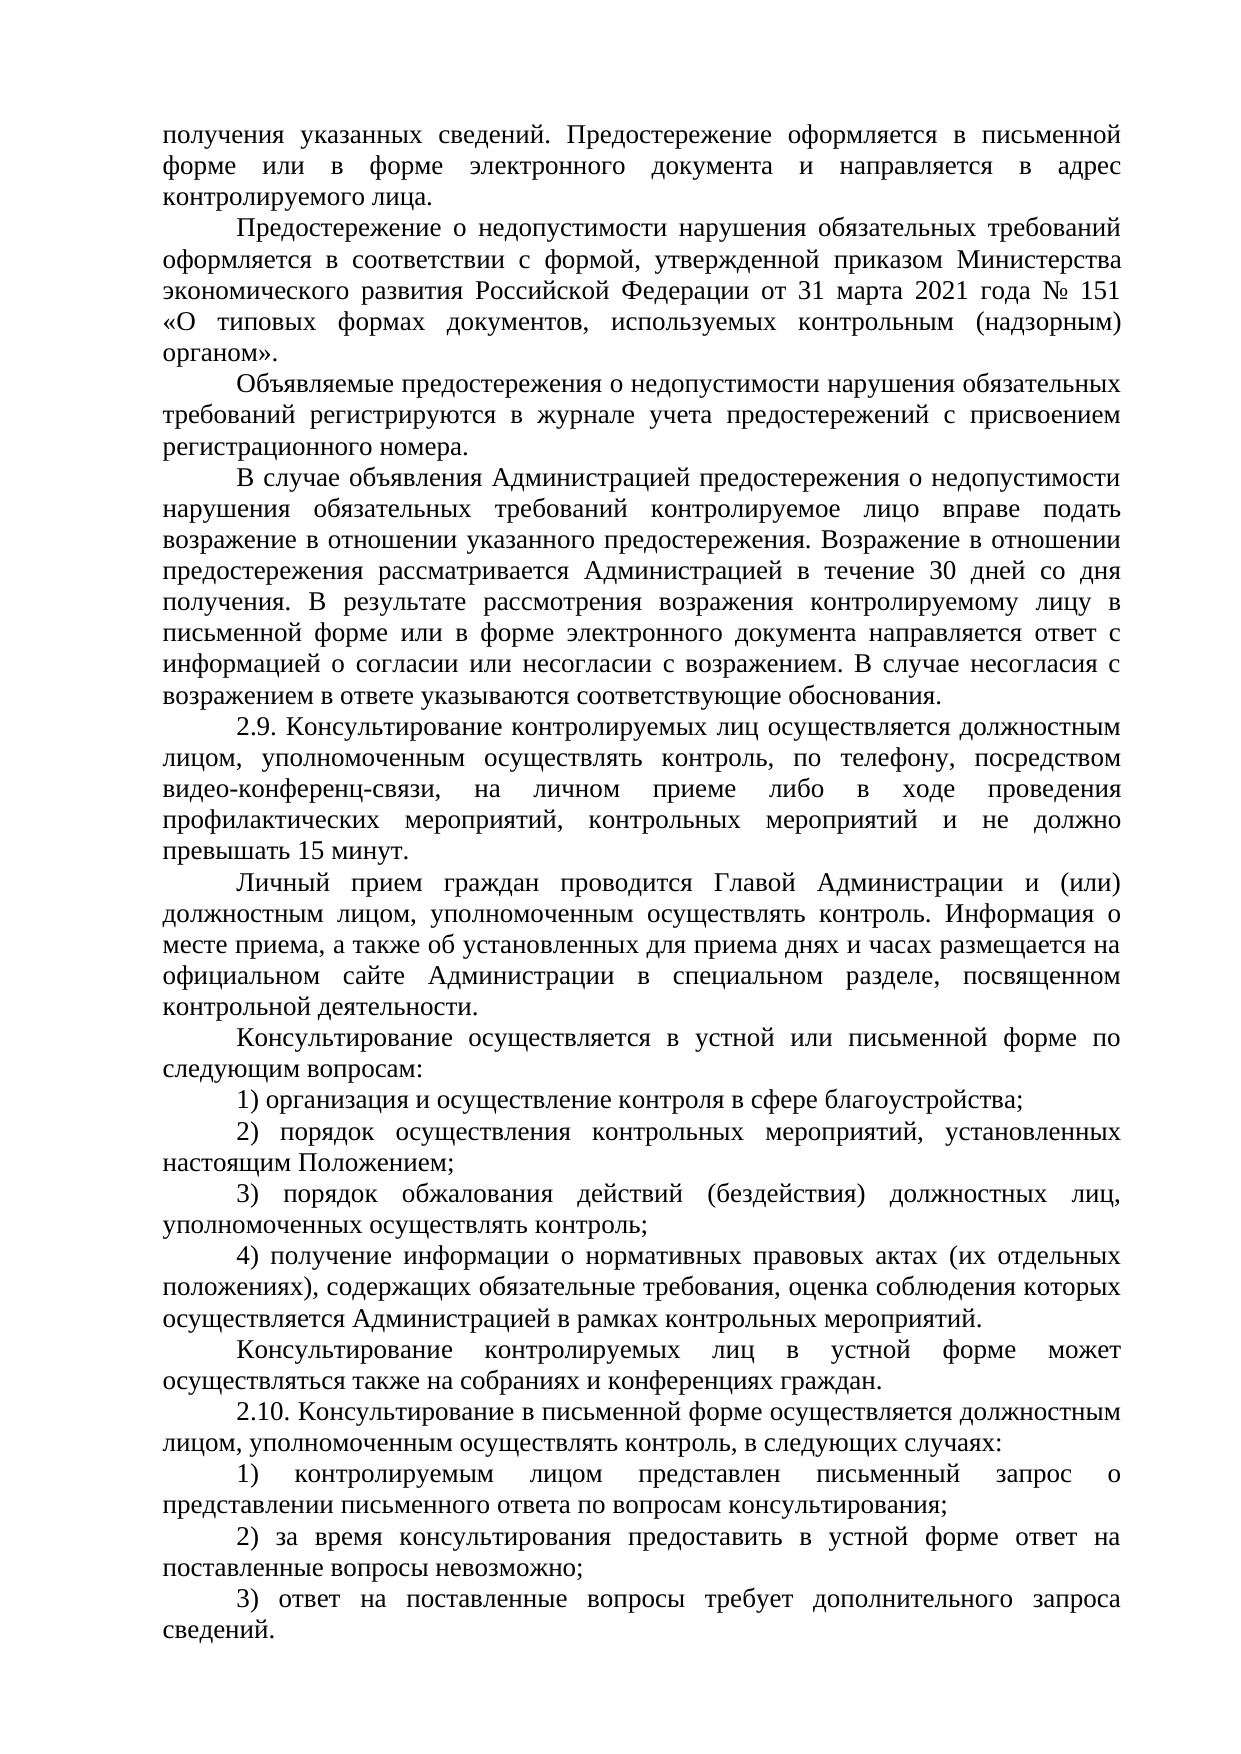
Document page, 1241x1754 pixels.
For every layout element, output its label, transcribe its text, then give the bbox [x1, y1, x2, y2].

text 2.9. Консультирование контролируемых лиц осуществляется должностным лицом, уполномоченным осуществлять контроль, по телефону, посредством видео-конференц-связи, на личном приеме либо в ходе проведения профилактических мероприятий, контрольных мероприятий и не должно превышать 15 минут. [162, 710, 1122, 866]
text В случае объявления Администрацией предостережения о недопустимости нарушения обязательных требований контролируемое лицо вправе подать возражение в отношении указанного предостережения. Возражение в отношении предостережения рассматривается Администрацией в течение 30 дней со дня получения. В результате рассмотрения возражения контролируемому лицу в письменной форме или в форме электронного документа направляется ответ с информацией о согласии или несогласии с возражением. В случае несогласия с возражением в ответе указываются соответствующие обоснования. [162, 461, 1122, 710]
text Объявляемые предостережения о недопустимости нарушения обязательных требований регистрируются в журнале учета предостережений с присвоением регистрационного номера. [162, 367, 1122, 461]
text 3) ответ на поставленные вопросы требует дополнительного запроса сведений. [162, 1582, 1122, 1644]
text 1) контролируемым лицом представлен письменный запрос о представлении письменного ответа по вопросам консультирования; [162, 1457, 1122, 1520]
text Консультирование контролируемых лиц в устной форме может осуществляться также на собраниях и конференциях граждан. [162, 1333, 1122, 1395]
text 2) за время консультирования предоставить в устной форме ответ на поставленные вопросы невозможно; [162, 1520, 1122, 1582]
text Консультирование осуществляется в устной или письменной форме по следующим вопросам: [162, 1021, 1122, 1084]
text 3) порядок обжалования действий (бездействия) должностных лиц, уполномоченных осуществлять контроль; [162, 1177, 1122, 1239]
text 1) организация и осуществление контроля в сфере благоустройства; [162, 1084, 1122, 1115]
text 2.10. Консультирование в письменной форме осуществляется должностным лицом, уполномоченным осуществлять контроль, в следующих случаях: [162, 1395, 1122, 1457]
text 2) порядок осуществления контрольных мероприятий, установленных настоящим Положением; [162, 1115, 1122, 1177]
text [162, 118, 1122, 212]
text Личный прием граждан проводится Главой Администрации и (или) должностным лицом, уполномоченным осуществлять контроль. Информация о месте приема, а также об установленных для приема днях и часах размещается на официальном сайте Администрации в специальном разделе, посвященном контрольной деятельности. [162, 866, 1122, 1021]
text Предостережение о недопустимости нарушения обязательных требований оформляется в соответствии с формой, утвержденной приказом Министерства экономического развития Российской Федерации от 31 марта 2021 года № 151 «О типовых формах документов, используемых контрольным (надзорным) органом». [162, 212, 1122, 367]
text 4) получение информации о нормативных правовых актах (их отдельных положениях), содержащих обязательные требования, оценка соблюдения которых осуществляется Администрацией в рамках контрольных мероприятий. [162, 1239, 1122, 1333]
